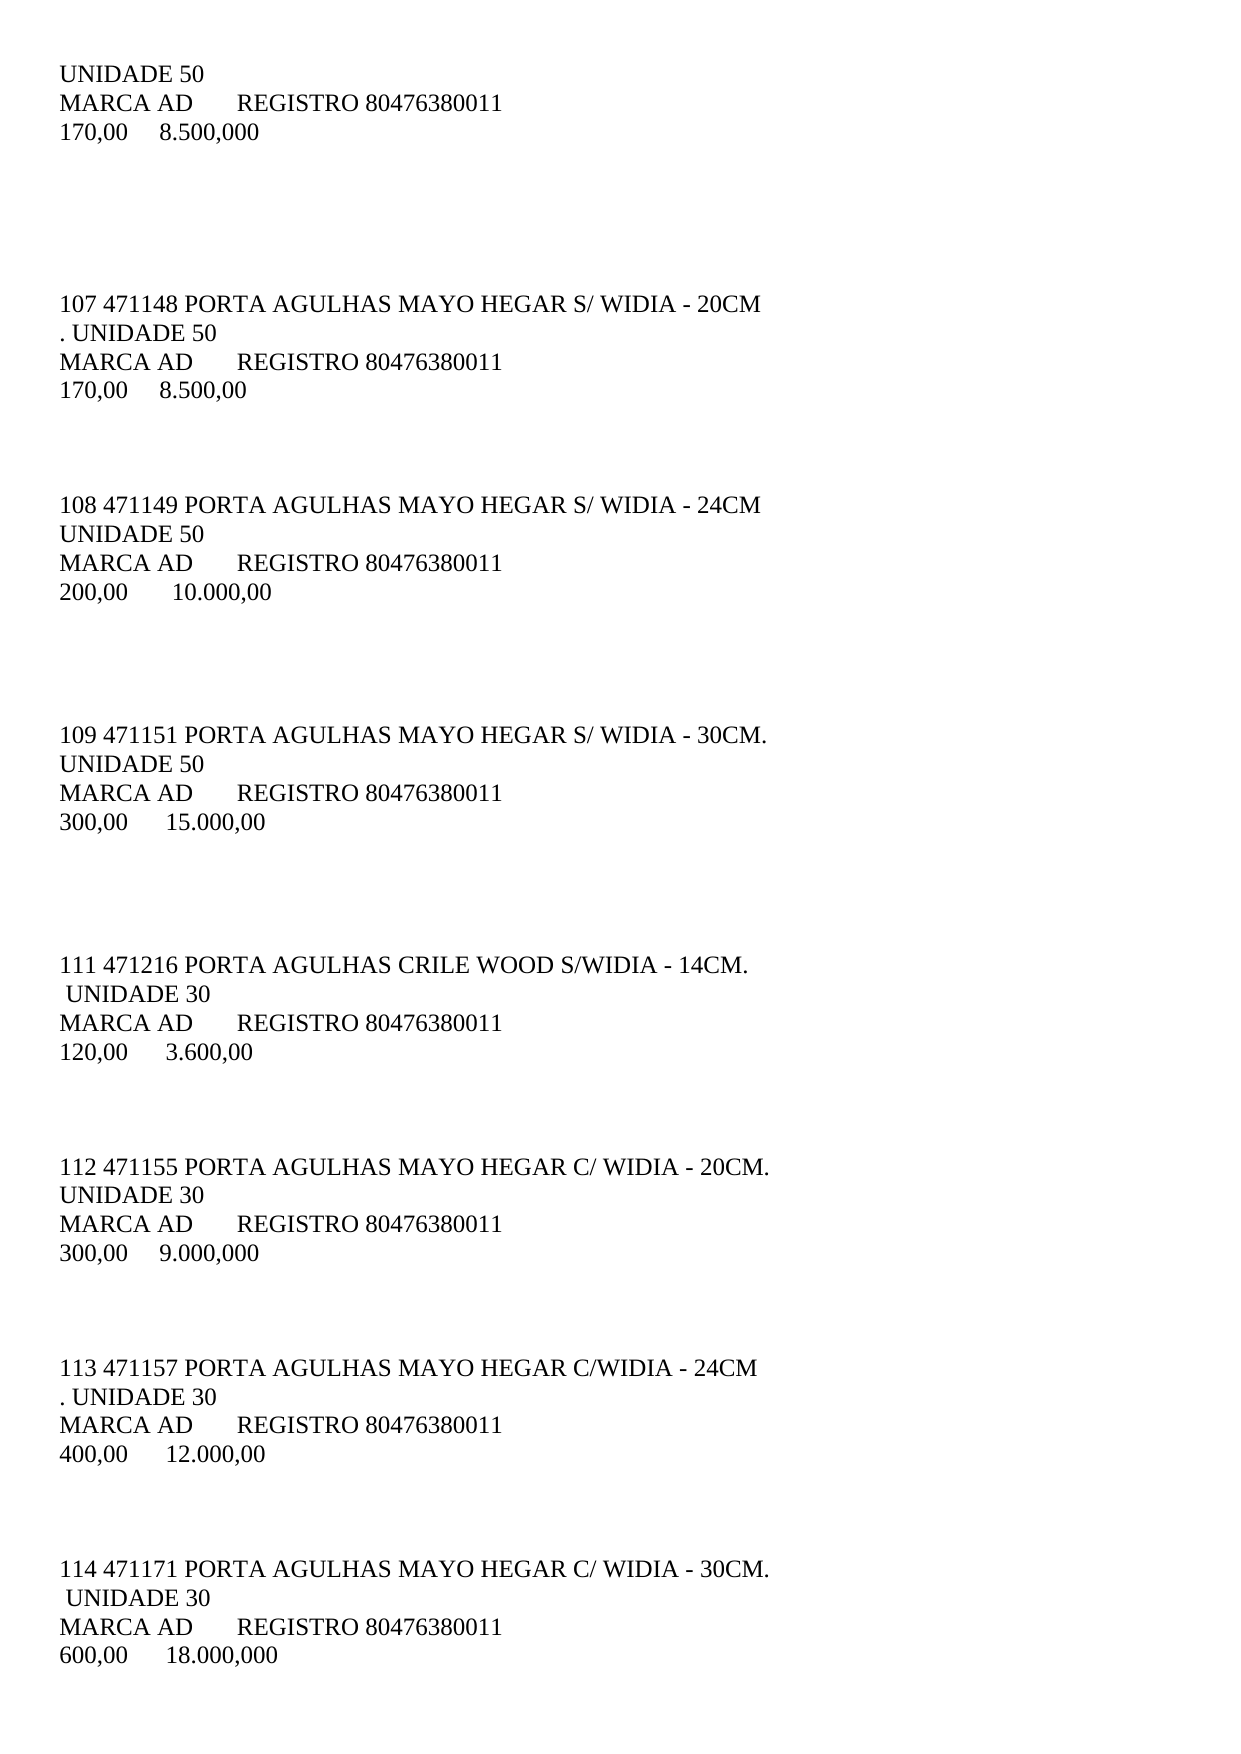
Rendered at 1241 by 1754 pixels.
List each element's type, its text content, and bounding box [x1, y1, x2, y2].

text MARCA AD REGISTRO 80476380011 [59, 1410, 1181, 1439]
text MARCA AD REGISTRO 80476380011 [59, 347, 1181, 375]
text 107 471148 PORTA AGULHAS MAYO HEGAR S/ WIDIA - 20CM [59, 289, 1181, 318]
text . UNIDADE 30 [59, 1382, 1181, 1410]
text UNIDADE 50 [59, 59, 1181, 88]
text MARCA AD REGISTRO 80476380011 [59, 1209, 1181, 1238]
text MARCA AD REGISTRO 80476380011 [59, 548, 1181, 577]
text 200,00 10.000,00 [59, 577, 1181, 605]
text UNIDADE 30 [59, 979, 1181, 1008]
text UNIDADE 50 [59, 519, 1181, 548]
text MARCA AD REGISTRO 80476380011 [59, 1612, 1181, 1640]
text 170,00 8.500,00 [59, 375, 1181, 404]
text 109 471151 PORTA AGULHAS MAYO HEGAR S/ WIDIA - 30CM. [59, 720, 1181, 749]
text 120,00 3.600,00 [59, 1037, 1181, 1065]
text . UNIDADE 50 [59, 318, 1181, 347]
text 600,00 18.000,000 [59, 1640, 1181, 1669]
text MARCA AD REGISTRO 80476380011 [59, 1008, 1181, 1037]
text 400,00 12.000,00 [59, 1439, 1181, 1468]
text 300,00 15.000,00 [59, 807, 1181, 835]
text 113 471157 PORTA AGULHAS MAYO HEGAR C/WIDIA - 24CM [59, 1353, 1181, 1382]
text 300,00 9.000,000 [59, 1238, 1181, 1267]
text 108 471149 PORTA AGULHAS MAYO HEGAR S/ WIDIA - 24CM [59, 490, 1181, 519]
text 114 471171 PORTA AGULHAS MAYO HEGAR C/ WIDIA - 30CM. [59, 1554, 1181, 1583]
text MARCA AD REGISTRO 80476380011 [59, 88, 1181, 117]
text 170,00 8.500,000 [59, 117, 1181, 145]
text 111 471216 PORTA AGULHAS CRILE WOOD S/WIDIA - 14CM. [59, 950, 1181, 979]
text UNIDADE 30 [59, 1180, 1181, 1209]
text 112 471155 PORTA AGULHAS MAYO HEGAR C/ WIDIA - 20CM. [59, 1152, 1181, 1180]
text MARCA AD REGISTRO 80476380011 [59, 778, 1181, 807]
text UNIDADE 50 [59, 749, 1181, 778]
text UNIDADE 30 [59, 1583, 1181, 1612]
